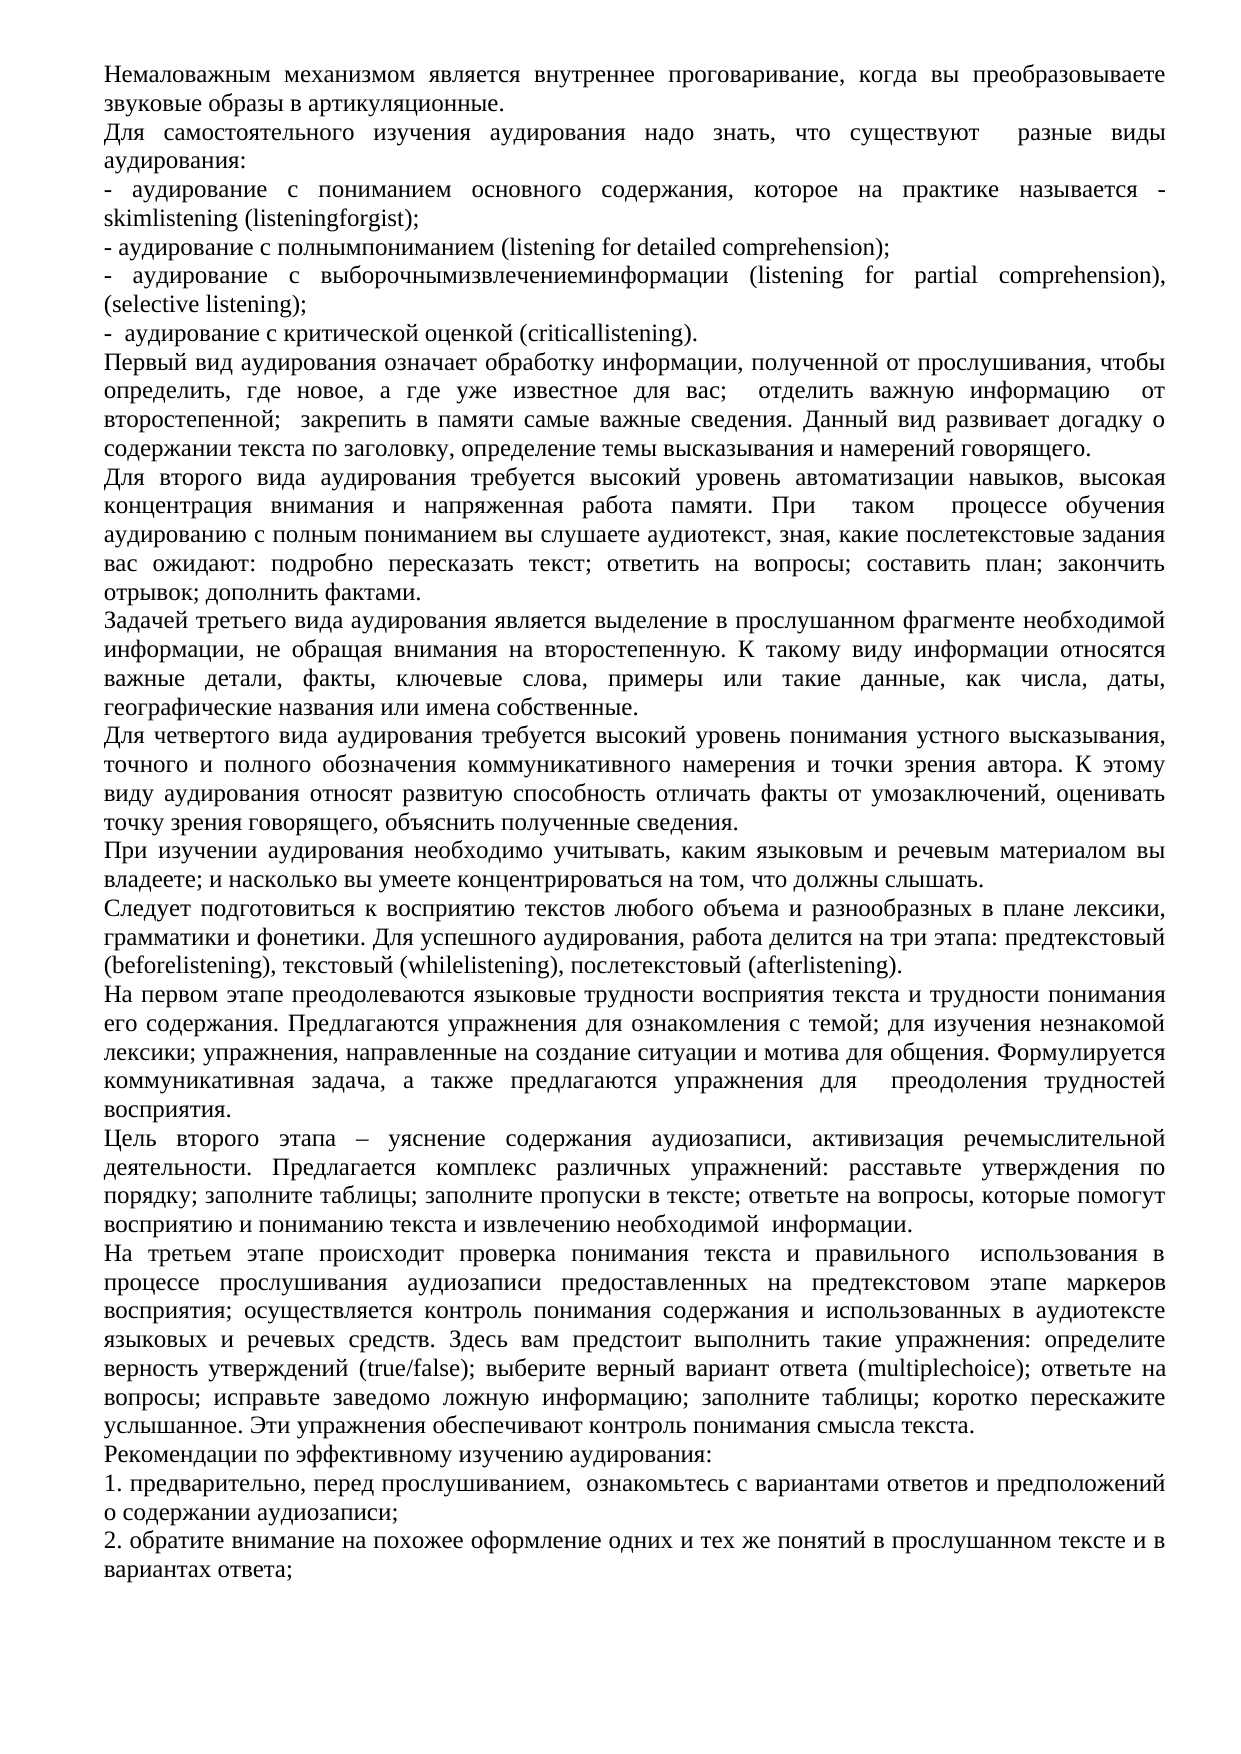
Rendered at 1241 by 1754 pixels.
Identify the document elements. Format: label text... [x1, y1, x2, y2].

text Для второго вида аудирования требуется высокий уровень автоматизации навыков, высокая концентрация внимания и напряженная работа памяти. При таком процессе обучения аудированию с полным пониманием вы слушаете аудиотекст, зная, какие послетекстовые задания вас ожидают: подробно пересказать текст; ответить на вопросы; составить план; закончить отрывок; дополнить фактами. [103, 462, 1167, 605]
text На первом этапе преодолеваются языковые трудности восприятия текста и трудности понимания его содержания. Предлагаются упражнения для ознакомления с темой; для изучения незнакомой лексики; упражнения, направленные на создание ситуации и мотива для общения. Формулируется коммуникативная задача, а также предлагаются упражнения для преодоления трудностей восприятия. [103, 979, 1167, 1123]
text Следует подготовиться к восприятию текстов любого объема и разнообразных в плане лексики, грамматики и фонетики. Для успешного аудирования, работа делится на три этапа: предтекстовый (beforelistening), текстовый (whilelistening), послетекстовый (afterlistening). [103, 893, 1167, 979]
text Задачей третьего вида аудирования является выделение в прослушанном фрагменте необходимой информации, не обращая внимания на второстепенную. К такому виду информации относятся важные детали, факты, ключевые слова, примеры или такие данные, как числа, даты, географические названия или имена собственные. [103, 605, 1167, 720]
text Рекомендации по эффективному изучению аудирования: [103, 1439, 1167, 1468]
text На третьем этапе происходит проверка понимания текста и правильного использования в процессе прослушивания аудиозаписи предоставленных на предтекстовом этапе маркеров восприятия; осуществляется контроль понимания содержания и использованных в аудиотексте языковых и речевых средств. Здесь вам предстоит выполнить такие упражнения: определите верность утверждений (true/false); выберите верный вариант ответа (multiplechoice); ответьте на вопросы; исправьте заведомо ложную информацию; заполните таблицы; коротко перескажите услышанное. Эти упражнения обеспечивают контроль понимания смысла текста. [103, 1238, 1167, 1439]
text Первый вид аудирования означает обработку информации, полученной от прослушивания, чтобы определить, где новое, а где уже известное для вас; отделить важную информацию от второстепенной; закрепить в памяти самые важные сведения. Данный вид развивает догадку о содержании текста по заголовку, определение темы высказывания и намерений говорящего. [103, 347, 1167, 462]
text 1. предварительно, перед прослушиванием, ознакомьтесь с вариантами ответов и предположений о содержании аудиозаписи; [103, 1468, 1167, 1525]
text Немаловажным механизмом является внутреннее проговаривание, когда вы преобразовываете звуковые образы в артикуляционные. [103, 59, 1167, 117]
text - аудирование с пониманием основного содержания, которое на практике называется - skimlistening (listeningforgist); [103, 174, 1167, 232]
text 2. обратите внимание на похожее оформление одних и тех же понятий в прослушанном тексте и в вариантах ответа; [103, 1525, 1167, 1583]
text Цель второго этапа – уяснение содержания аудиозаписи, активизация речемыслительной деятельности. Предлагается комплекс различных упражнений: расставьте утверждения по порядку; заполните таблицы; заполните пропуски в тексте; ответьте на вопросы, которые помогут восприятию и пониманию текста и извлечению необходимой информации. [103, 1123, 1167, 1238]
text Для самостоятельного изучения аудирования надо знать, что существуют разные виды аудирования: [103, 117, 1167, 174]
text Для четвертого вида аудирования требуется высокий уровень понимания устного высказывания, точного и полного обозначения коммуникативного намерения и точки зрения автора. К этому виду аудирования относят развитую способность отличать факты от умозаключений, оценивать точку зрения говорящего, объяснить полученные сведения. [103, 720, 1167, 835]
text - аудирование с полнымпониманием (listening for detailed comprehension); [103, 232, 1167, 260]
text - аудирование с критической оценкой (criticallistening). [103, 318, 1167, 347]
text При изучении аудирования необходимо учитывать, каким языковым и речевым материалом вы владеете; и насколько вы умеете концентрироваться на том, что должны слышать. [103, 835, 1167, 893]
text - аудирование с выборочнымизвлечениеминформации (listening for partial comprehension), (selective listening); [103, 260, 1167, 318]
